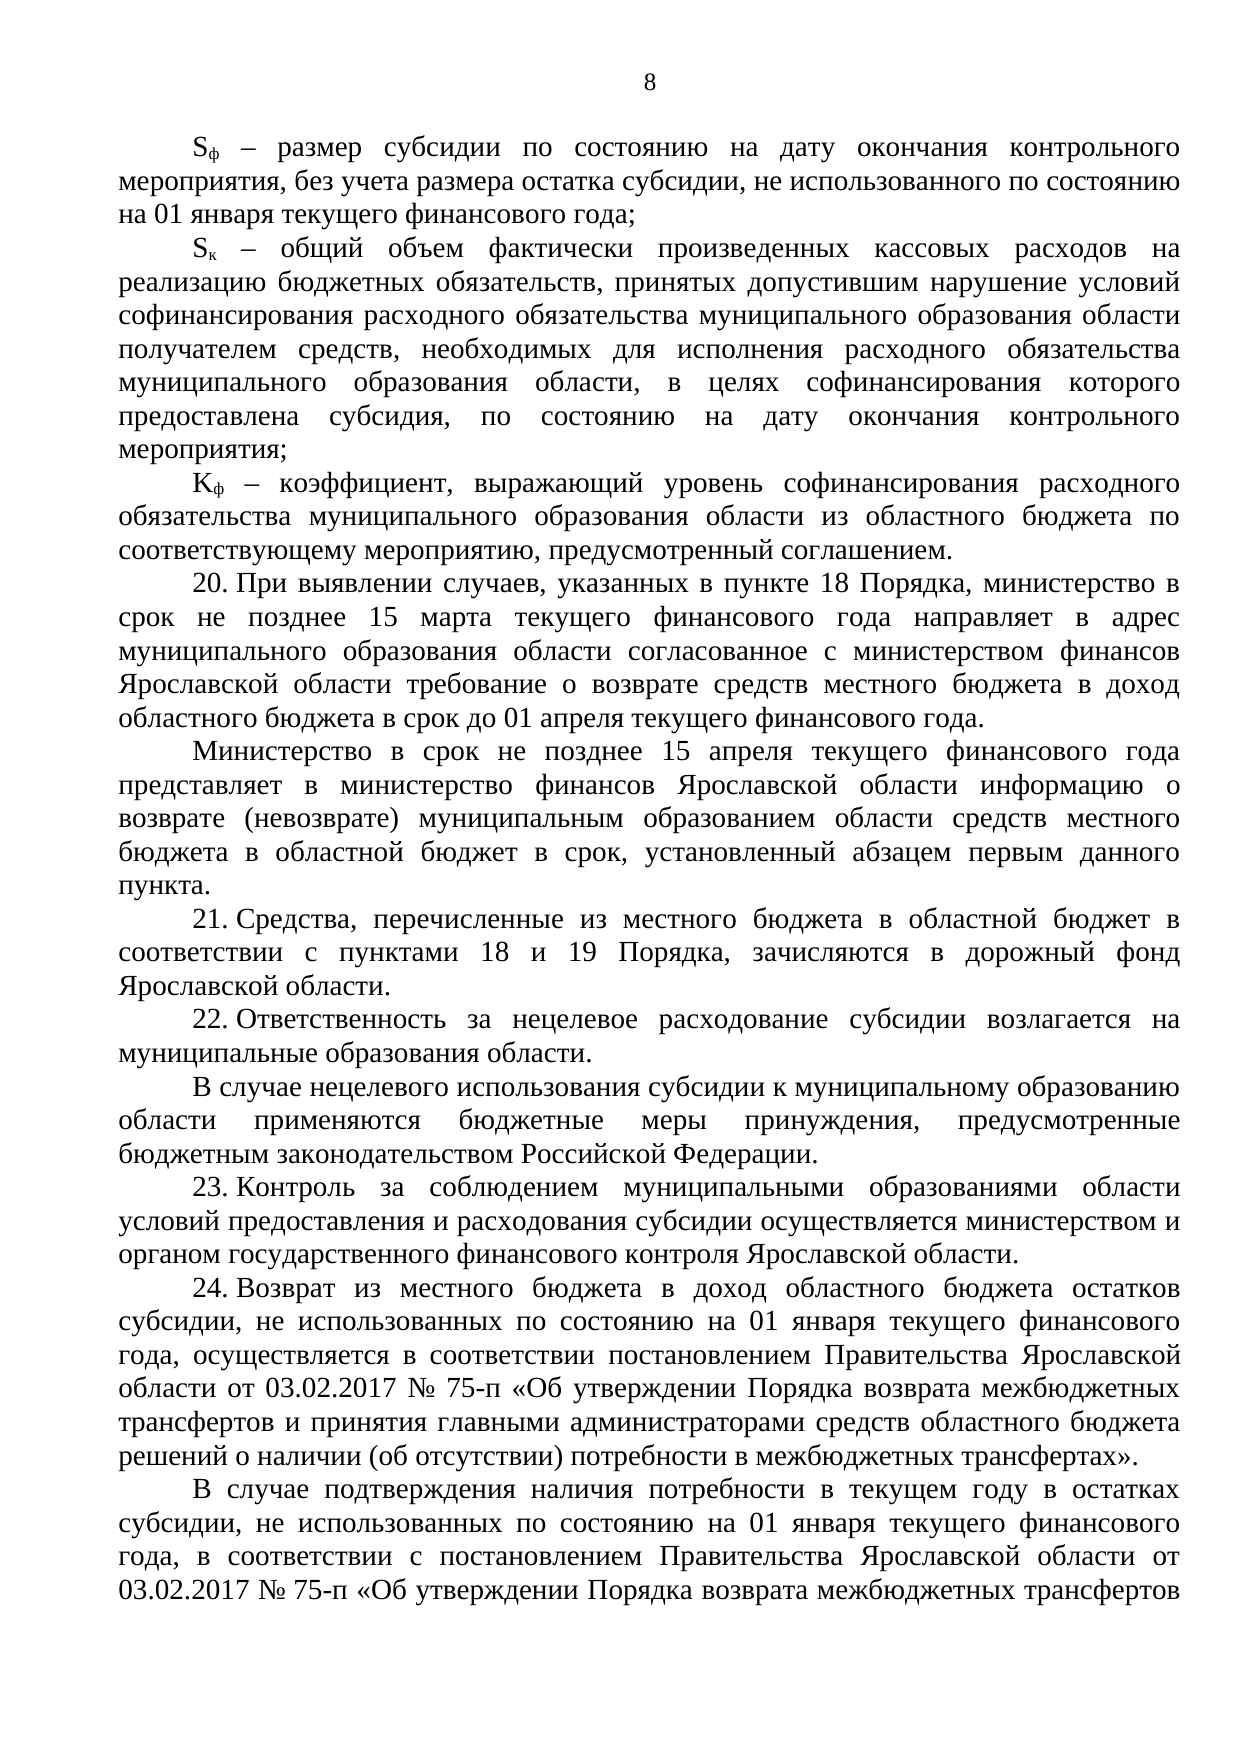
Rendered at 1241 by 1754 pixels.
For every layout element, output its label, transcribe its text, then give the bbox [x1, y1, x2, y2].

text 20. При выявлении случаев, указанных в пункте 18 Порядка, министерство в срок не позднее 15 марта текущего финансового года направляет в адрес муниципального образования области согласованное с министерством финансов Ярославской области требование о возврате средств местного бюджета в доход областного бюджета в срок до 01 апреля текущего финансового года. [118, 566, 1181, 733]
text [118, 1471, 1181, 1605]
text 23. Контроль за соблюдением муниципальными образованиями области условий предоставления и расходования субсидии осуществляется министерством и органом государственного финансового контроля Ярославской области. [118, 1169, 1181, 1270]
text 24. Возврат из местного бюджета в доход областного бюджета остатков субсидии, не использованных по состоянию на 01 января текущего финансового года, осуществляется в соответствии постановлением Правительства Ярославской области от 03.02.2017 № 75-п «Об утверждении Порядка возврата межбюджетных трансфертов и принятия главными администраторами средств областного бюджета решений о наличии (об отсутствии) потребности в межбюджетных трансфертах». [118, 1270, 1181, 1471]
text Министерство в срок не позднее 15 апреля текущего финансового года представляет в министерство финансов Ярославской области информацию о возврате (невозврате) муниципальным образованием области средств местного бюджета в областной бюджет в срок, установленный абзацем первым данного пункта. [118, 733, 1181, 901]
text Kф – коэффициент, выражающий уровень софинансирования расходного обязательства муниципального образования области из областного бюджета по соответствующему мероприятию, предусмотренный соглашением. [118, 465, 1181, 566]
text В случае нецелевого использования субсидии к муниципальному образованию области применяются бюджетные меры принуждения, предусмотренные бюджетным законодательством Российской Федерации. [118, 1069, 1181, 1169]
text Sк – общий объем фактически произведенных кассовых расходов на реализацию бюджетных обязательств, принятых допустившим нарушение условий софинансирования расходного обязательства муниципального образования области получателем средств, необходимых для исполнения расходного обязательства муниципального образования области, в целях софинансирования которого предоставлена субсидия, по состоянию на дату окончания контрольного мероприятия; [118, 230, 1181, 465]
text 21. Средства, перечисленные из местного бюджета в областной бюджет в соответствии с пунктами 18 и 19 Порядка, зачисляются в дорожный фонд Ярославской области. [118, 901, 1181, 1002]
text 22. Ответственность за нецелевое расходование субсидии возлагается на муниципальные образования области. [118, 1002, 1181, 1069]
text Sф – размер субсидии по состоянию на дату окончания контрольного мероприятия, без учета размера остатка субсидии, не использованного по состоянию на 01 января текущего финансового года; [118, 129, 1181, 230]
